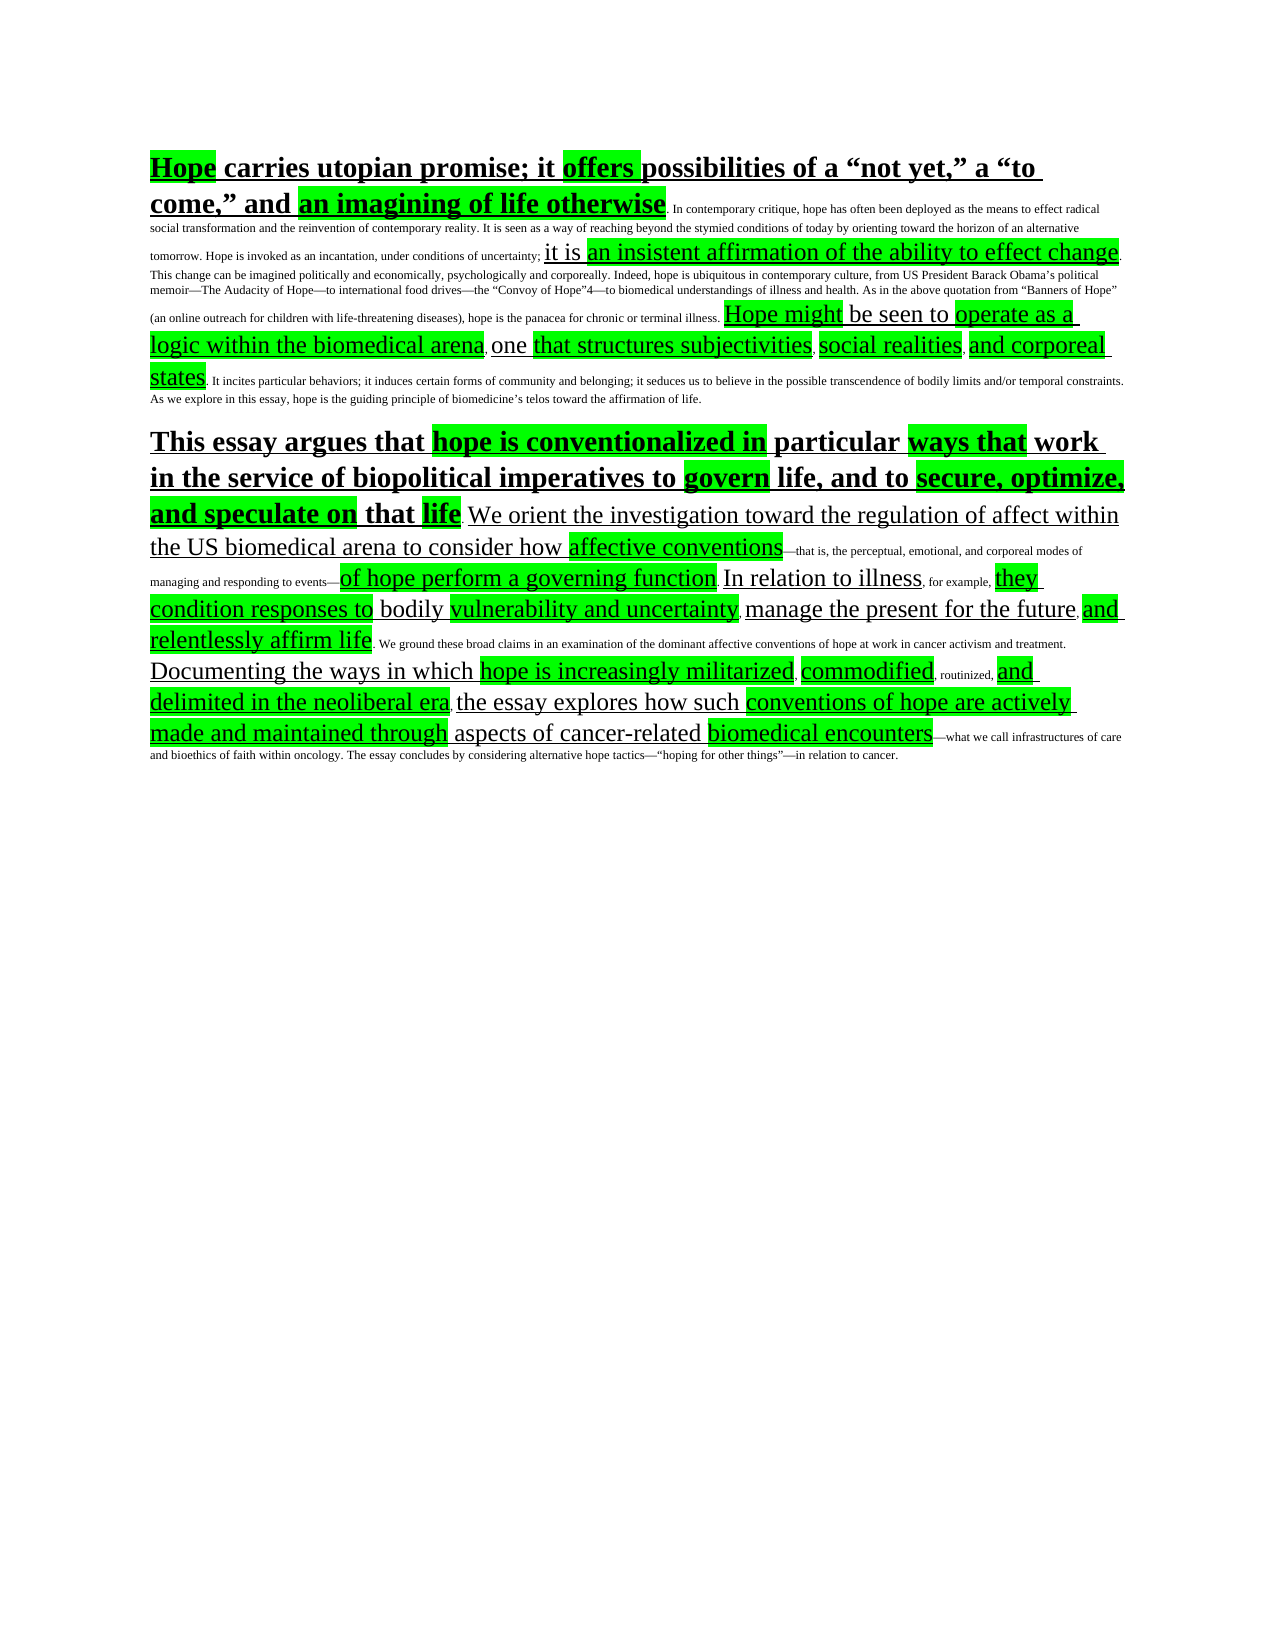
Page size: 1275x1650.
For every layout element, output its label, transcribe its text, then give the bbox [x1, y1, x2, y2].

text Hope carries utopian promise; it offers possibilities of a “not yet,” a “to come,” and an imagining of life otherwise. In contemporary critique, hope has often been deployed as the means to effect radical social transformation and the reinvention of contemporary reality. It is seen as a way of reaching beyond the stymied conditions of today by orienting toward the horizon of an alternative tomorrow. Hope is invoked as an incantation, under conditions of uncertainty; it is an insistent affirmation of the ability to effect change. This change can be imagined politically and economically, psychologically and corporeally. Indeed, hope is ubiquitous in contemporary culture, from US President Barack Obama’s political memoir—The Audacity of Hope—to international food drives—the “Convoy of Hope”4—to biomedical understandings of illness and health. As in the above quotation from “Banners of Hope” (an online outreach for children with life-threatening diseases), hope is the panacea for chronic or terminal illness. Hope might be seen to operate as a logic within the biomedical arena, one that structures subjectivities, social realities, and corporeal states. It incites particular behaviors; it induces certain forms of community and belonging; it seduces us to believe in the possible transcendence of bodily limits and/or temporal constraints. As we explore in this essay, hope is the guiding principle of biomedicine’s telos toward the affirmation of life. [150, 150, 1125, 406]
text This essay argues that hope is conventionalized in particular ways that work in the service of biopolitical imperatives to govern life, and to secure, optimize, and speculate on that life. We orient the investigation toward the regulation of affect within the US biomedical arena to consider how affective conventions—that is, the perceptual, emotional, and corporeal modes of managing and responding to events—of hope perform a governing function. In relation to illness, for example, they condition responses to bodily vulnerability and uncertainty, manage the present for the future, and relentlessly affirm life. We ground these broad claims in an examination of the dominant affective conventions of hope at work in cancer activism and treatment. Documenting the ways in which hope is increasingly militarized, commodified, routinized, and delimited in the neoliberal era, the essay explores how such conventions of hope are actively made and maintained through aspects of cancer-related biomedical encounters—what we call infrastructures of care and bioethics of faith within oncology. The essay concludes by considering alternative hope tactics—“hoping for other things”—in relation to cancer. [150, 491, 1125, 762]
